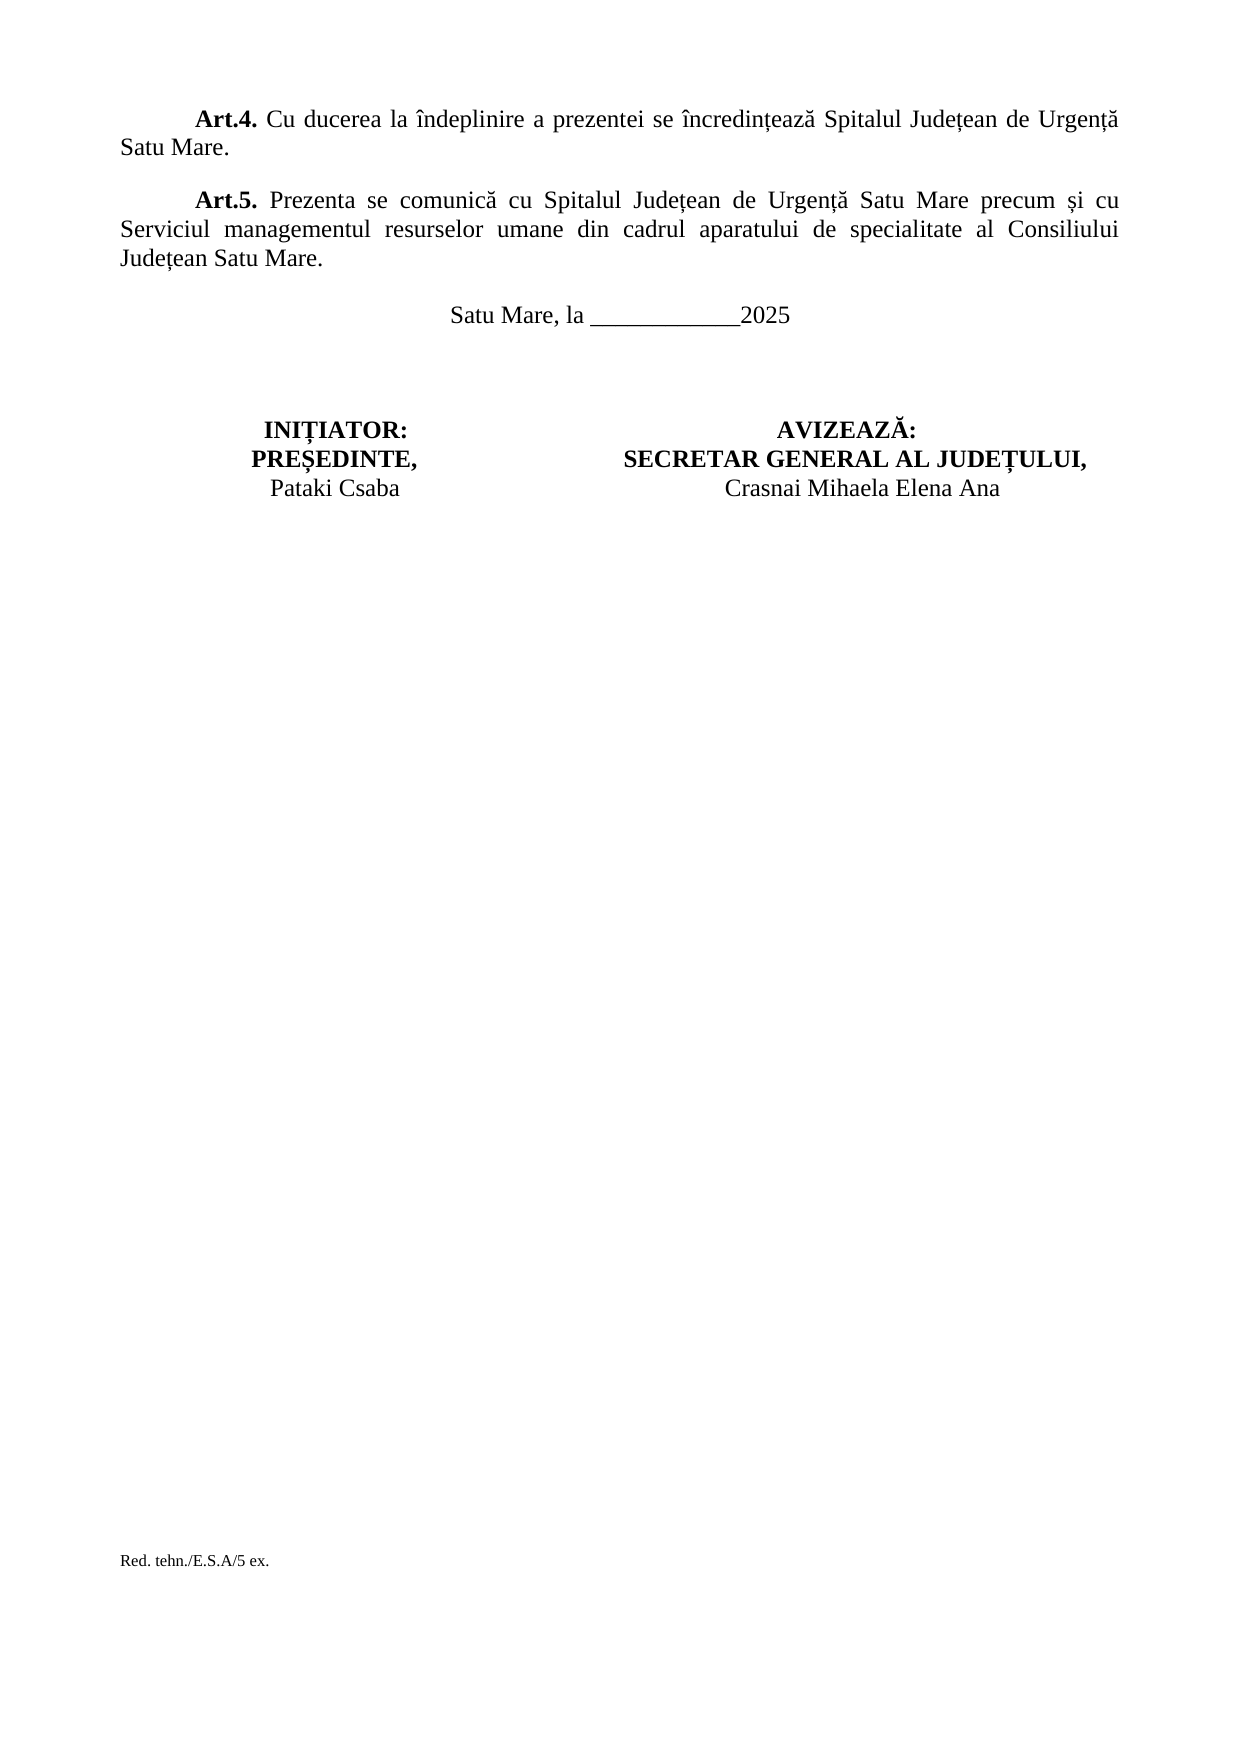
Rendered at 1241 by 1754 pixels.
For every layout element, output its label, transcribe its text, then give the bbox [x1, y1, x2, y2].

text INIȚIATOR: AVIZEAZĂ: [120, 415, 1120, 444]
text Red. tehn./E.S.A/5 ex. [120, 1551, 1120, 1570]
text Satu Mare, la ____________2025 [120, 300, 1120, 329]
text PREȘEDINTE, SECRETAR GENERAL AL JUDEȚULUI, [120, 444, 1120, 473]
text Art.4. Cu ducerea la îndeplinire a prezentei se încredințează Spitalul Județean de Urgență Satu Mare. [120, 104, 1120, 161]
text Art.5. Prezenta se comunică cu Spitalul Județean de Urgență Satu Mare precum și cu Serviciul managementul resurselor umane din cadrul aparatului de specialitate al Consiliului Județean Satu Mare. [120, 185, 1120, 272]
text Pataki Csaba Crasnai Mihaela Elena Ana [120, 473, 1120, 502]
